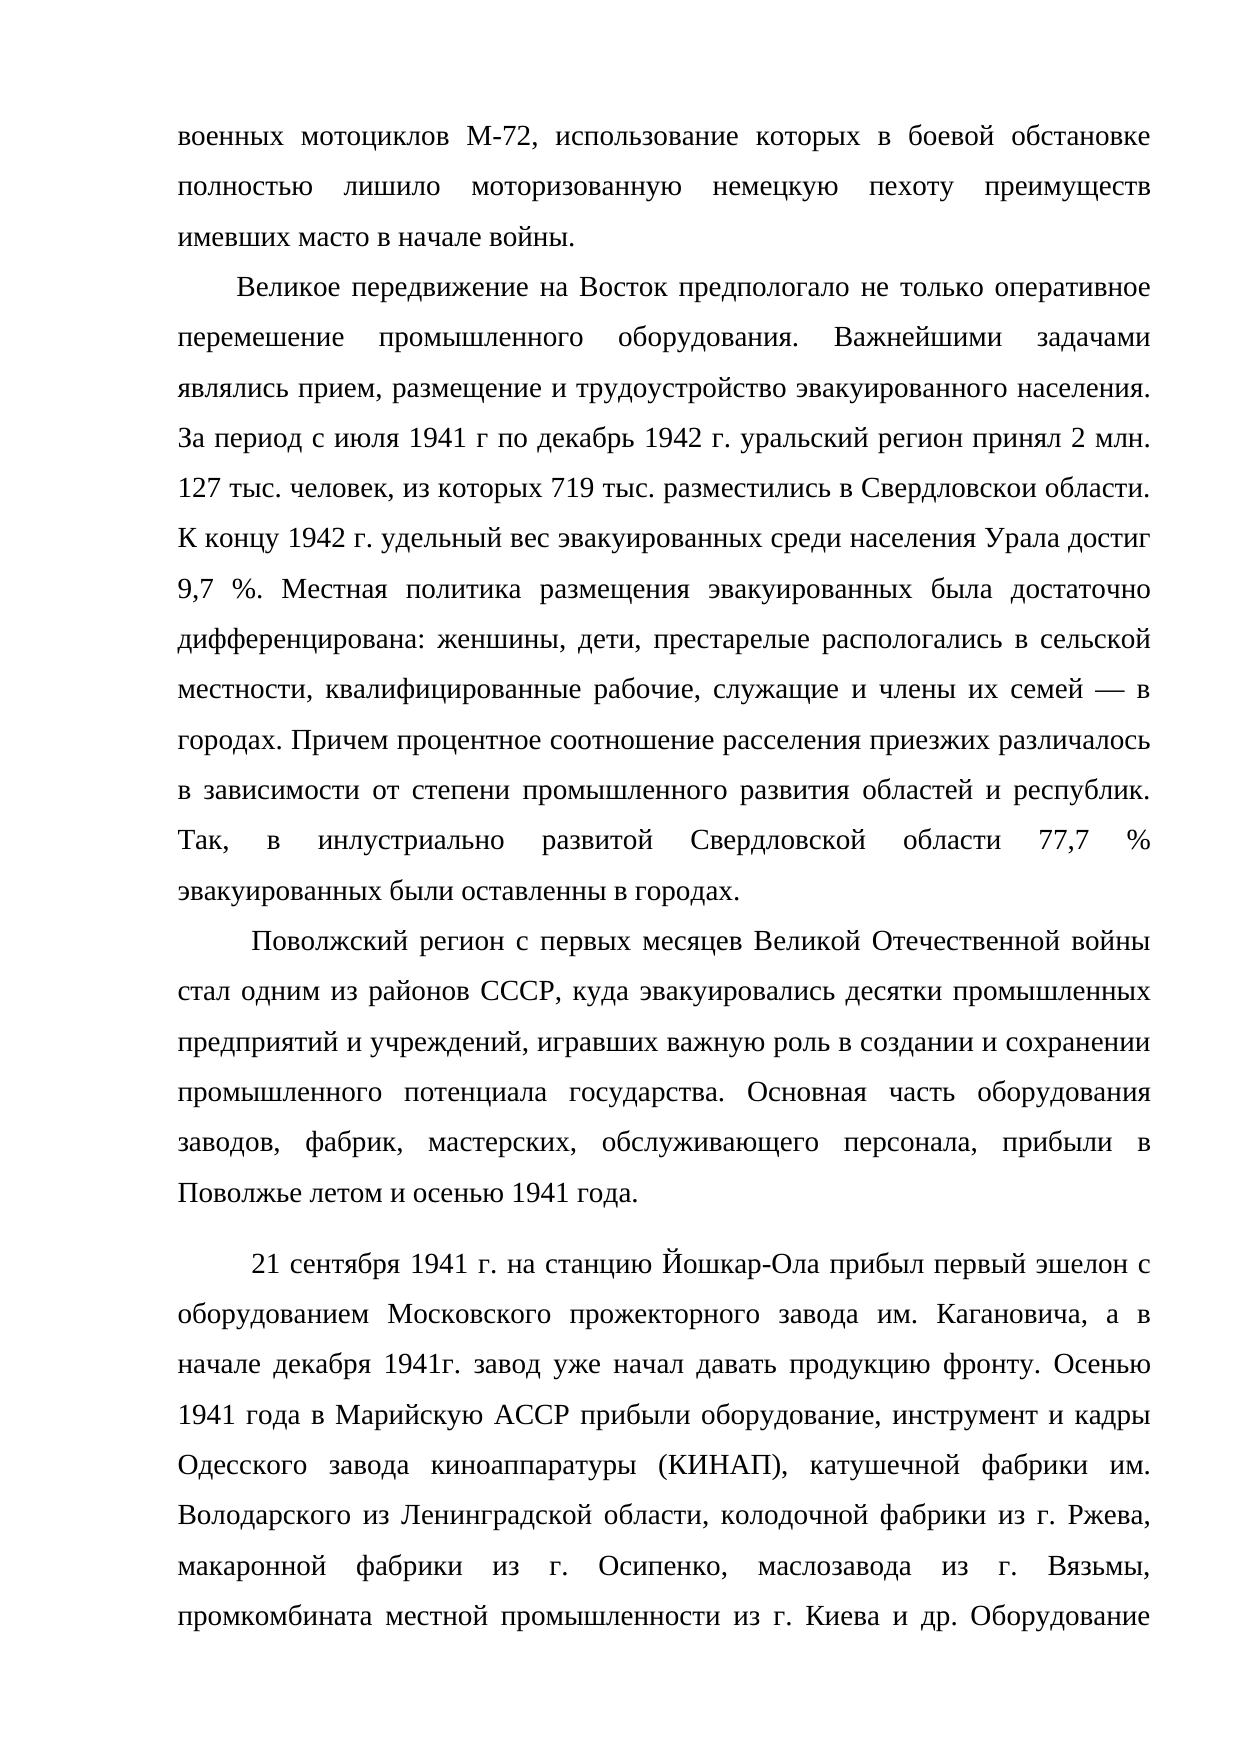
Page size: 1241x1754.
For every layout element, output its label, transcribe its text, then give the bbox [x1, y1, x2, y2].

text Поволжский регион с первых месяцев Великой Отечественной войны стал одним из районов СССР, куда эвакуировались десятки промышленных предприятий и учреждений, игравших важную роль в создании и сохранении промышленного потенциала государства. Основная часть оборудования заводов, фабрик, мастерских, обслуживающего персонала, прибыли в Поволжье летом и осенью 1941 года. [177, 923, 1152, 1208]
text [177, 1246, 1152, 1632]
text Великое передвижение на Восток предпологало не только оперативное перемешение промышленного оборудования. Важнейшими задачами являлись прием, размещение и трудоустройство эвакуированного населения. За период с июля 1941 г по декабрь 1942 г. уральский регион принял 2 млн. 127 тыс. человек, из которых 719 тыс. разместились в Свердловскои области. К концу 1942 г. удельный вес эвакуированных среди населения Урала достиг 9,7 %. Местная политика размещения эвакуированных была достаточно дифференцирована: женшины, дети, престарелые распологались в сельской местности, квалифицированные рабочие, служащие и члены их семей — в городах. Причем процентное соотношение расселения приезжих различалось в зависимости от степени промышленного развития областей и республик. Так, в инлустриально развитой Свердловской области 77,7 % эвакуированных были оставленны в городах. [177, 269, 1152, 906]
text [177, 118, 1152, 252]
